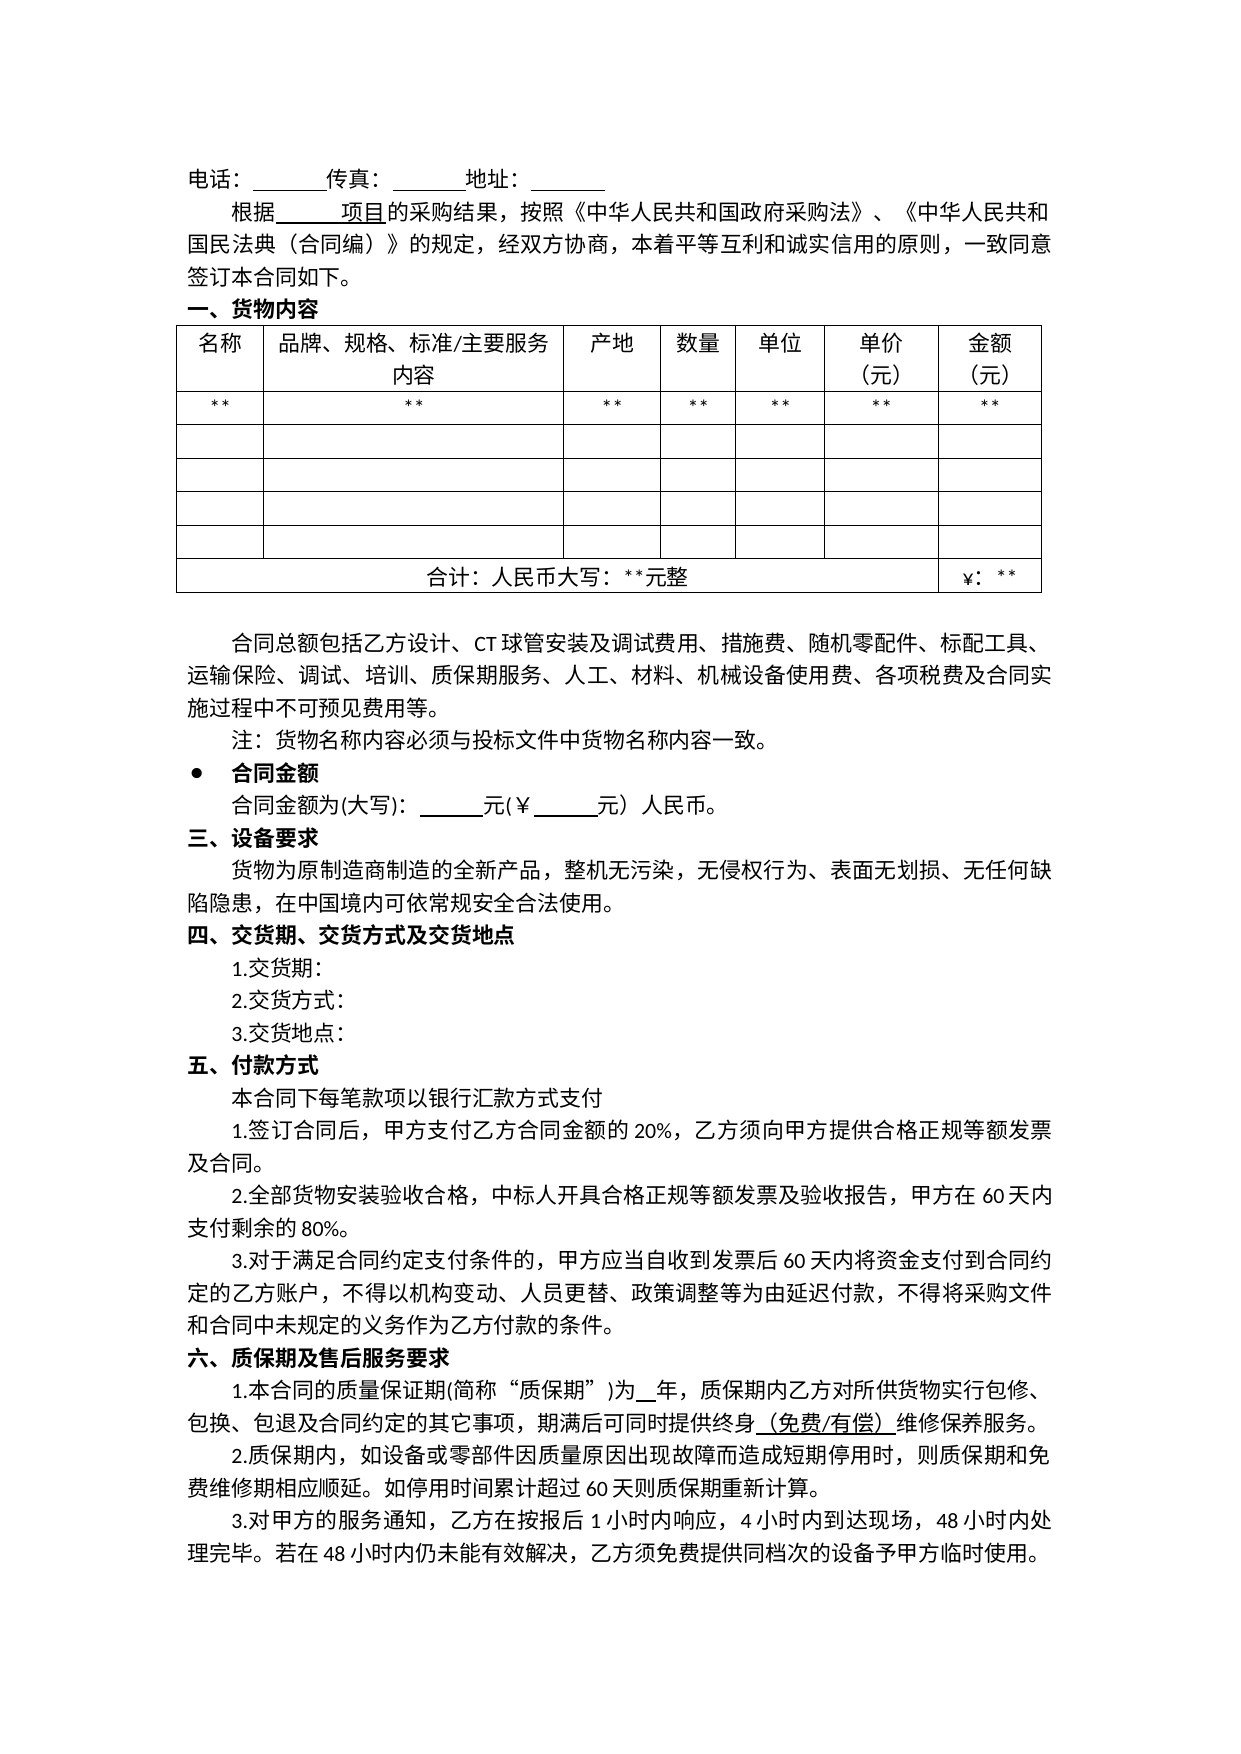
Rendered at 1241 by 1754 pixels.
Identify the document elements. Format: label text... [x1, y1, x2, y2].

text 1.交货期： [187, 950, 1053, 983]
table_cell [564, 492, 660, 525]
table_cell [736, 492, 824, 525]
table_cell [939, 425, 1041, 458]
text 合同金额为(大写)： 元(￥ 元）人民币。 [187, 788, 1053, 820]
table_cell ** [661, 392, 735, 424]
text 六、质保期及售后服务要求 [187, 1340, 1053, 1373]
table_cell ** [825, 392, 938, 424]
table_cell [264, 425, 563, 458]
table_cell [736, 526, 824, 558]
text 一、货物内容 [187, 292, 1053, 324]
table_cell [661, 492, 735, 525]
text 注：货物名称内容必须与投标文件中货物名称内容一致。 [187, 723, 1053, 755]
text 2.全部货物安装验收合格，中标人开具合格正规等额发票及验收报告，甲方在60天内支付剩余的80%。 [187, 1178, 1053, 1243]
table_cell [736, 425, 824, 458]
table_header 数量 [661, 326, 735, 391]
table_cell [736, 459, 824, 491]
table_cell ** [736, 392, 824, 424]
list 合同金额 [187, 755, 1053, 788]
table_cell [825, 459, 938, 491]
table_header 品牌、规格、标准/主要服务内容 [264, 326, 563, 391]
text 3.交货地点： [187, 1015, 1053, 1048]
text 2.交货方式： [187, 983, 1053, 1015]
text 货物为原制造商制造的全新产品，整机无污染，无侵权行为、表面无划损、无任何缺陷隐患，在中国境内可依常规安全合法使用。 [187, 853, 1053, 918]
text 合同总额包括乙方设计、CT球管安装及调试费用、措施费、随机零配件、标配工具、运输保险、调试、培训、质保期服务、人工、材料、机械设备使用费、各项税费及合同实施过程中不可预见费用等。 [187, 625, 1053, 723]
table_cell [825, 526, 938, 558]
table_cell [177, 526, 263, 558]
text 3.对甲方的服务通知，乙方在按报后1小时内响应，4小时内到达现场，48小时内处理完毕。若在48小时内仍未能有效解决，乙方须免费提供同档次的设备予甲方临时使用。 [187, 1503, 1053, 1568]
table_cell ¥：** [939, 559, 1041, 592]
table_cell [264, 526, 563, 558]
table_cell ** [264, 392, 563, 424]
table_cell [661, 526, 735, 558]
text 四、交货期、交货方式及交货地点 [187, 918, 1053, 950]
table_cell [939, 492, 1041, 525]
table_cell ** [564, 392, 660, 424]
table_cell [264, 459, 563, 491]
text 电话： 传真： 地址： [187, 162, 1053, 194]
text 三、设备要求 [187, 820, 1053, 853]
text 1.签订合同后，甲方支付乙方合同金额的20%，乙方须向甲方提供合格正规等额发票及合同。 [187, 1113, 1053, 1178]
table_header 产地 [564, 326, 660, 391]
table_cell [939, 459, 1041, 491]
table_cell ** [177, 392, 263, 424]
table_header 单位 [736, 326, 824, 391]
text 根据 项目的采购结果，按照《中华人民共和国政府采购法》、《中华人民共和国民法典（合同编）》的规定，经双方协商，本着平等互利和诚实信用的原则，一致同意签订本合同如下。 [187, 194, 1053, 292]
table_cell [177, 425, 263, 458]
table_cell [177, 492, 263, 525]
table_cell [564, 425, 660, 458]
table_cell [564, 459, 660, 491]
table_cell [825, 425, 938, 458]
text 2.质保期内，如设备或零部件因质量原因出现故障而造成短期停用时，则质保期和免费维修期相应顺延。如停用时间累计超过60天则质保期重新计算。 [187, 1438, 1053, 1503]
table_cell 合计：人民币大写：**元整 [177, 559, 938, 592]
table_cell [661, 459, 735, 491]
table_cell [177, 459, 263, 491]
table_header 金额 （元） [939, 326, 1041, 391]
table_header 单价 （元） [825, 326, 938, 391]
table_cell [825, 492, 938, 525]
table_cell [564, 526, 660, 558]
table_header 名称 [177, 326, 263, 391]
text 1.本合同的质量保证期(简称“质保期”)为 年，质保期内乙方对所供货物实行包修、包换、包退及合同约定的其它事项，期满后可同时提供终身（免费/有偿）维修保养服务。 [187, 1373, 1053, 1438]
text 本合同下每笔款项以银行汇款方式支付 [187, 1080, 1053, 1113]
table_cell [264, 492, 563, 525]
text 五、付款方式 [187, 1048, 1053, 1080]
table_cell [661, 425, 735, 458]
table_cell ** [939, 392, 1041, 424]
text 3.对于满足合同约定支付条件的，甲方应当自收到发票后60天内将资金支付到合同约定的乙方账户，不得以机构变动、人员更替、政策调整等为由延迟付款，不得将采购文件和合同中未规定的义务作为乙方付款的条件。 [187, 1243, 1053, 1340]
table_cell [939, 526, 1041, 558]
